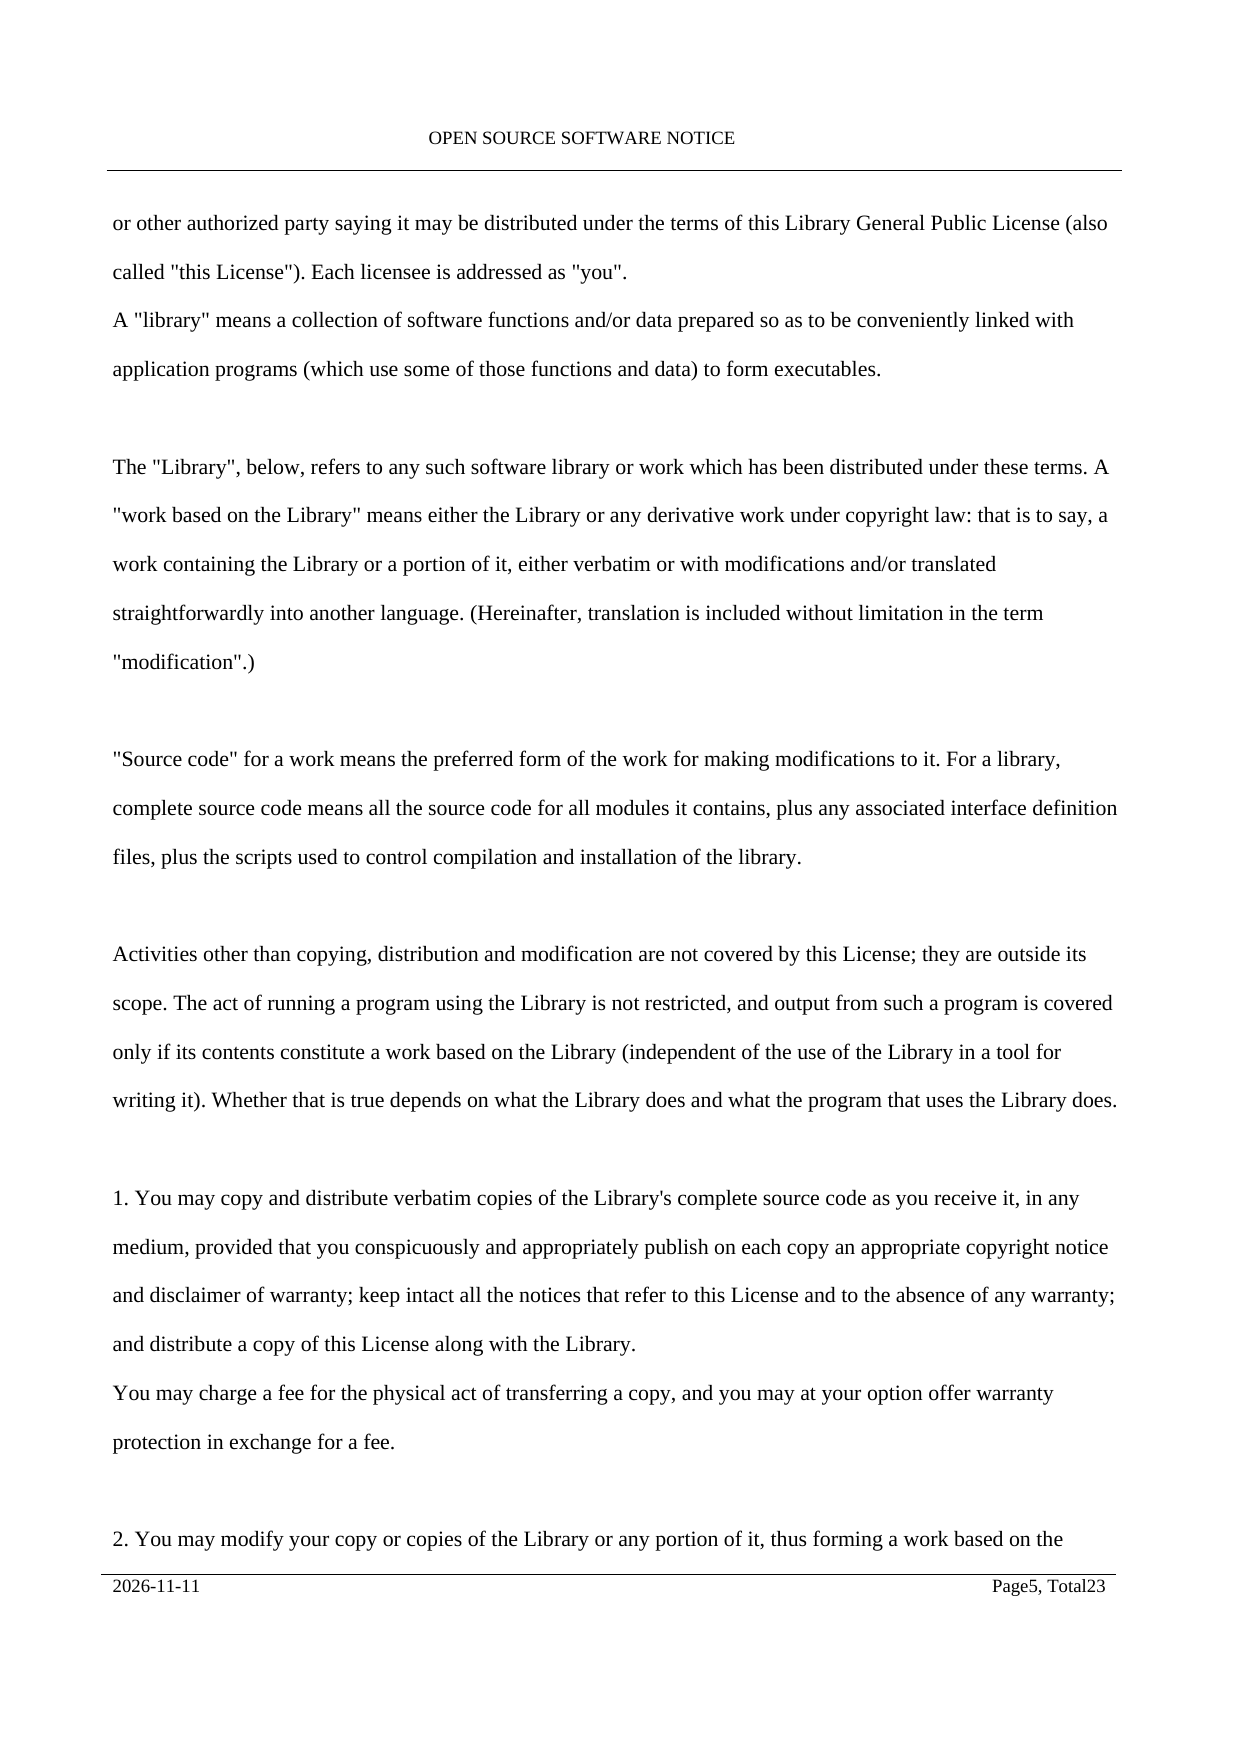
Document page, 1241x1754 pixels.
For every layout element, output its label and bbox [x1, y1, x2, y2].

text [112, 206, 1128, 1555]
